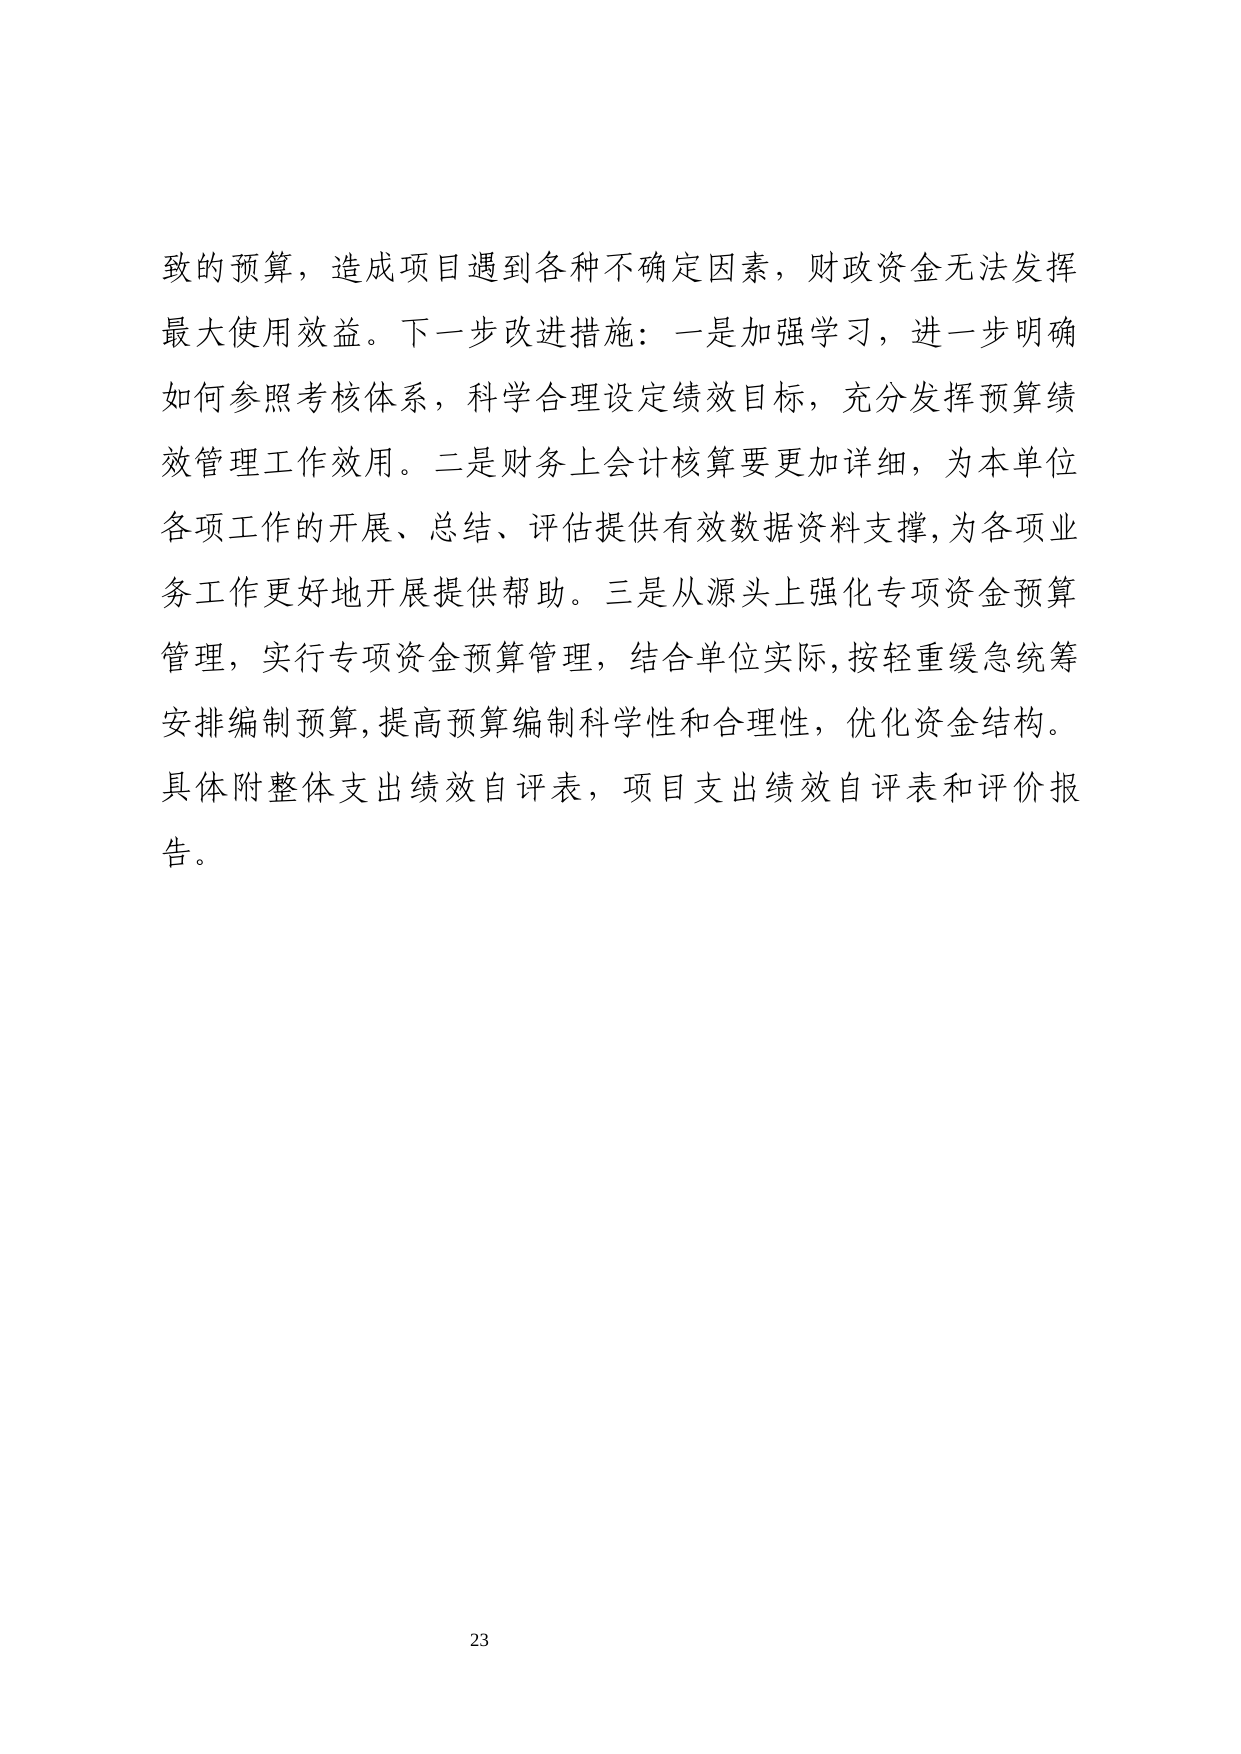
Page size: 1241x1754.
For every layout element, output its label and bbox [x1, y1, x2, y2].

text [159, 233, 1081, 883]
